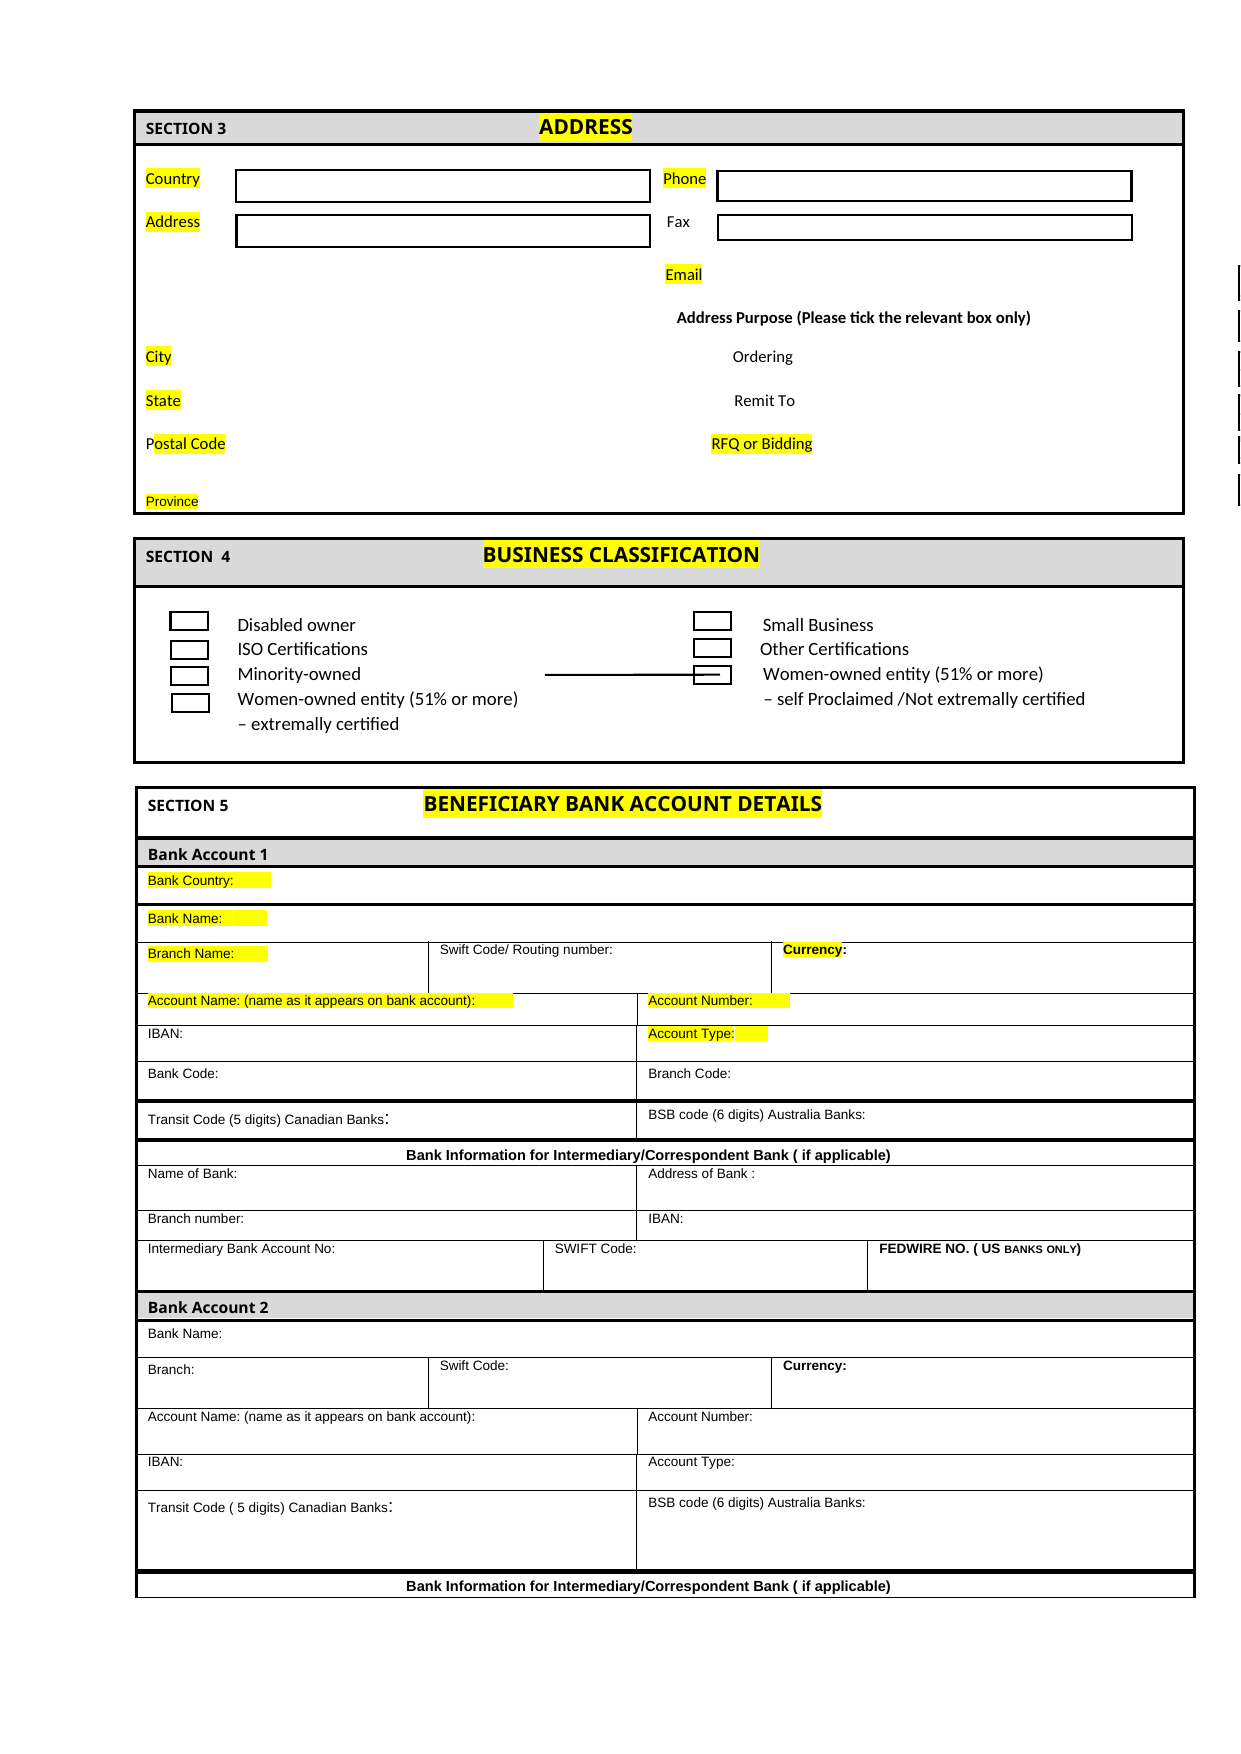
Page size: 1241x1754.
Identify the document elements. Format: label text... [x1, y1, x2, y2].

table_cell Account Number: [638, 994, 1193, 1025]
table_cell [800, 1211, 1193, 1240]
table_cell Account Type: [637, 1455, 1193, 1490]
table_cell SWIFT Code: [544, 1241, 799, 1290]
table_cell Account Number: [638, 1409, 1193, 1454]
table_cell [800, 1241, 867, 1290]
table_cell Disabled owner Small Business ISO Certifications Other Certifications Minority-owned Women-owned entity (51% or more) Women-owned entity (51% or more) – self Proclaimed /Not extremally certified – extremally certified [136, 588, 1182, 761]
table_cell Bank Name: [138, 1322, 1193, 1357]
table_cell Account Type: [637, 1026, 1193, 1061]
table_cell Bank Information for Intermediary/Correspondent Bank ( if applicable) [138, 1574, 1193, 1597]
table_cell Intermediary Bank Account No: [138, 1241, 543, 1290]
table_header SECTION 3 ADDRESS [136, 113, 1182, 143]
table_cell Bank Account 2 [138, 1293, 1193, 1318]
table_cell Transit Code (5 digits) Canadian Banks: [138, 1103, 636, 1137]
table_cell Country Phone Address Fax Email Address Purpose (Please tick the relevant box only) City Ordering State Remit To Postal Code RFQ or Bidding Province [136, 146, 1182, 512]
table_cell FEDWIRE NO. ( US banks only) [868, 1241, 1193, 1290]
table_cell BSB code (6 digits) Australia Banks: [637, 1491, 1193, 1569]
table_cell [800, 1166, 1193, 1210]
table_cell Swift Code: [429, 1358, 771, 1408]
table_cell Transit Code ( 5 digits) Canadian Banks: [138, 1491, 636, 1569]
table_cell IBAN: [138, 1026, 636, 1061]
table_cell Account Name: (name as it appears on bank account): [138, 994, 637, 1025]
table_cell Branch Name: [138, 943, 428, 992]
table_cell Currency: [772, 943, 1193, 992]
table_cell Bank Code: [138, 1062, 636, 1099]
table_cell IBAN: [138, 1455, 636, 1490]
table_cell Account Name: (name as it appears on bank account): [138, 1409, 637, 1454]
table_cell Address of Bank : [637, 1166, 799, 1210]
table_cell IBAN: [637, 1211, 799, 1240]
table_cell Swift Code/ Routing number: [429, 943, 771, 992]
table_cell Name of Bank: [138, 1166, 636, 1210]
table_cell Branch Code: [637, 1062, 1193, 1099]
table_header SECTION 4 BUSINESS CLASSIFICATION [136, 540, 1182, 585]
table_cell Bank Name: [138, 906, 1193, 941]
table_cell BSB code (6 digits) Australia Banks: [637, 1103, 1193, 1137]
table_cell Branch: [138, 1358, 428, 1408]
table_header SECTION 5 BENEFICIARY BANK ACCOUNT DETAILS [138, 789, 1193, 836]
table_cell Bank Account 1 [138, 840, 1193, 865]
table_cell Bank Information for Intermediary/Correspondent Bank ( if applicable) [138, 1142, 1193, 1165]
table_cell Branch number: [138, 1211, 636, 1240]
table_cell Bank Country: [138, 868, 1193, 903]
table_cell Currency: [772, 1358, 1193, 1408]
